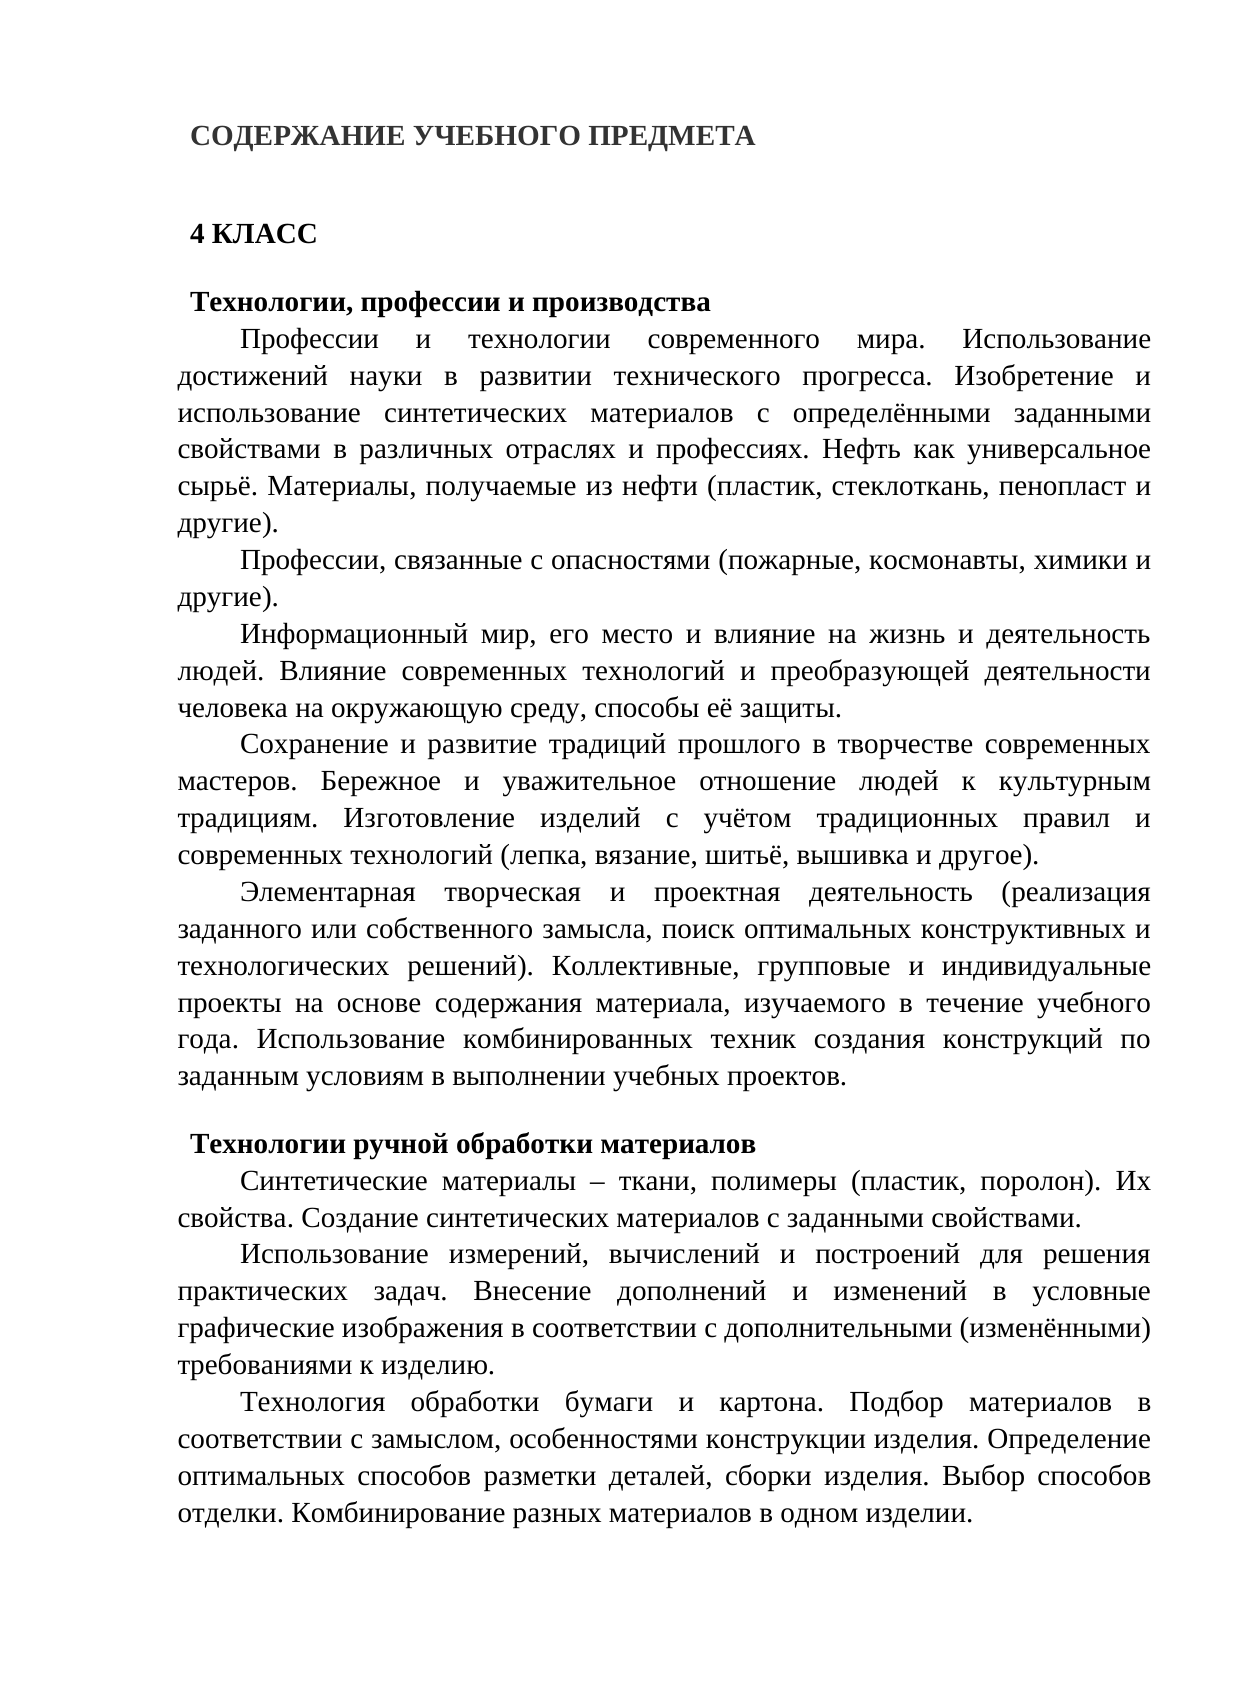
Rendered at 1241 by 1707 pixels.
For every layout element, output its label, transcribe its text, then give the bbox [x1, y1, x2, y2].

text Информационный мир, его место и влияние на жизнь и деятельность людей. Влияние современных технологий и преобразующей деятельности человека на окружающую среду, способы её защиты. [177, 616, 1152, 723]
text 4 КЛАСС [190, 216, 1152, 250]
text СОДЕРЖАНИЕ УЧЕБНОГО ПРЕДМЕТА [190, 118, 1152, 152]
text Технология обработки бумаги и картона. Подбор материалов в соответствии с замыслом, особенностями конструкции изделия. Определение оптимальных способов разметки деталей, сборки изделия. Выбор способов отделки. Комбинирование разных материалов в одном изделии. [177, 1384, 1152, 1528]
text Технологии, профессии и производства [190, 284, 1152, 318]
text Профессии и технологии современного мира. Использование достижений науки в развитии технического прогресса. Изобретение и использование синтетических материалов с определёнными заданными свойствами в различных отраслях и профессиях. Нефть как универсальное сырьё. Материалы, получаемые из нефти (пластик, стеклоткань, пенопласт и другие). [177, 321, 1152, 539]
text Сохранение и развитие традиций прошлого в творчестве современных мастеров. Бережное и уважительное отношение людей к культурным традициям. Изготовление изделий с учётом традиционных правил и современных технологий (лепка, вязание, шитьё, вышивка и другое). [177, 727, 1152, 871]
text Элементарная творческая и проектная деятельность (реализация заданного или собственного замысла, поиск оптимальных конструктивных и технологических решений). Коллективные, групповые и индивидуальные проекты на основе содержания материала, изучаемого в течение учебного года. Использование комбинированных техник создания конструкций по заданным условиям в выполнении учебных проектов. [177, 874, 1152, 1092]
text Использование измерений, вычислений и построений для решения практических задач. Внесение дополнений и изменений в условные графические изображения в соответствии с дополнительными (изменёнными) требованиями к изделию. [177, 1237, 1152, 1381]
text Синтетические материалы – ткани, полимеры (пластик, поролон). Их свойства. Создание синтетических материалов с заданными свойствами. [177, 1163, 1152, 1233]
text Профессии, связанные с опасностями (пожарные, космонавты, химики и другие). [177, 542, 1152, 613]
text Технологии ручной обработки материалов [190, 1126, 1152, 1159]
